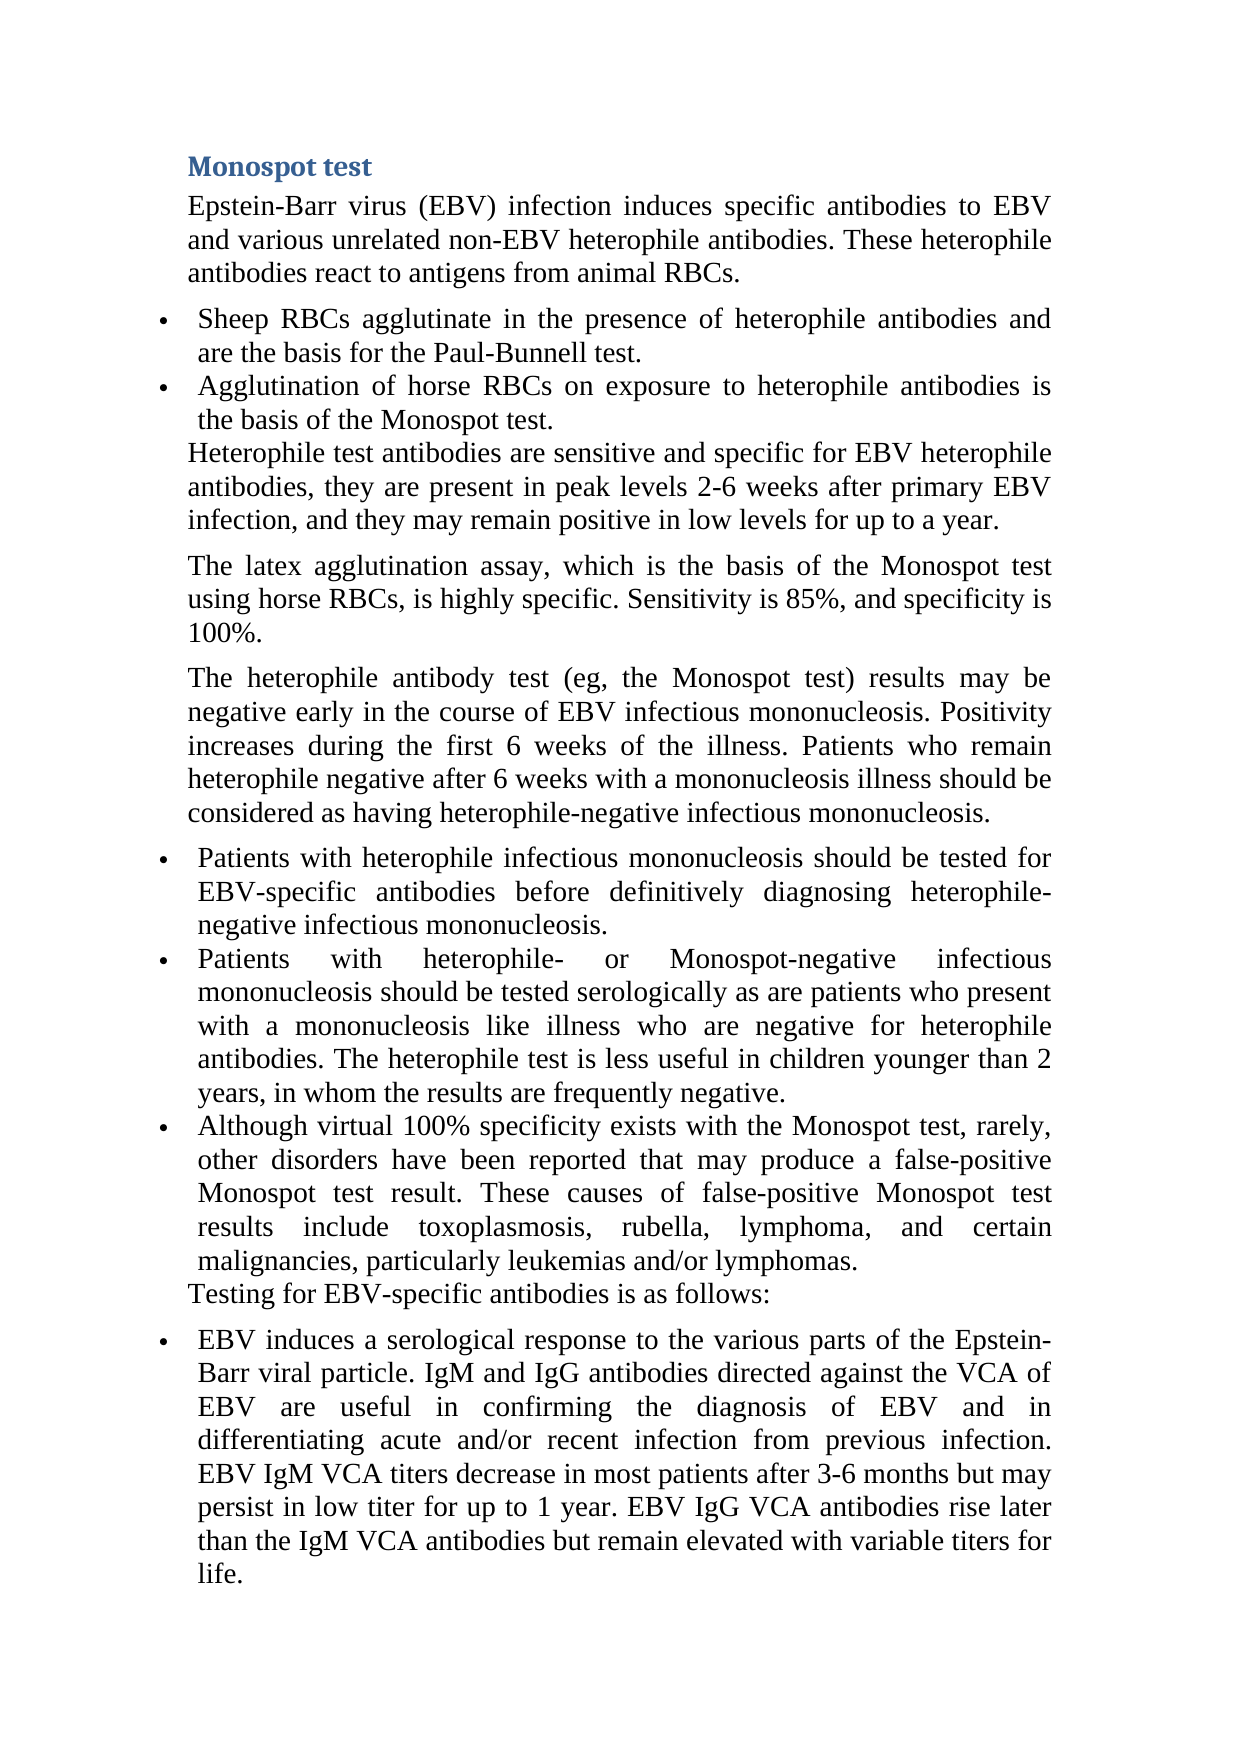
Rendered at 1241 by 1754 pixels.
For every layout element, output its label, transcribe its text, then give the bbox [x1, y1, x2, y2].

list Patients with heterophile- or Monospot-negative infectious mononucleosis should be tested serologically as are patients who present with a mononucleosis like illness who are negative for heterophile antibodies. The heterophile test is less useful in children younger than 2 years, in whom the results are frequently negative. [160, 941, 1053, 1108]
text Heterophile test antibodies are sensitive and specific for EBV heterophile antibodies, they are present in peak levels 2-6 weeks after primary EBV infection, and they may remain positive in low levels for up to a year. [187, 435, 1053, 536]
list Although virtual 100% specificity exists with the Monospot test, rarely, other disorders have been reported that may produce a false-positive Monospot test result. These causes of false-positive Monospot test results include toxoplasmosis, rubella, lymphoma, and certain malignancies, particularly leukemias and/or lymphomas. [160, 1108, 1053, 1276]
list Agglutination of horse RBCs on exposure to heterophile antibodies is the basis of the Monospot test. [160, 368, 1053, 435]
list EBV induces a serological response to the various parts of the Epstein-Barr viral particle. IgM and IgG antibodies directed against the VCA of EBV are useful in confirming the diagnosis of EBV and in differentiating acute and/or recent infection from previous infection. EBV IgM VCA titers decrease in most patients after 3-6 months but may persist in low titer for up to 1 year. EBV IgG VCA antibodies rise later than the IgM VCA antibodies but remain elevated with variable titers for life. [160, 1322, 1053, 1590]
list Sheep RBCs agglutinate in the presence of heterophile antibodies and are the basis for the Paul-Bunnell test. [160, 301, 1053, 368]
list Patients with heterophile infectious mononucleosis should be tested for EBV-specific antibodies before definitively diagnosing heterophile-negative infectious mononucleosis. [160, 840, 1053, 941]
text Epstein-Barr virus (EBV) infection induces specific antibodies to EBV and various unrelated non-EBV heterophile antibodies. These heterophile antibodies react to antigens from animal RBCs. [187, 188, 1053, 289]
subtitle Monospot test [187, 150, 1053, 183]
text The heterophile antibody test (eg, the Monospot test) results may be negative early in the course of EBV infectious mononucleosis. Positivity increases during the first 6 weeks of the illness. Patients who remain heterophile negative after 6 weeks with a mononucleosis illness should be considered as having heterophile-negative infectious mononucleosis. [187, 661, 1053, 828]
text Testing for EBV-specific antibodies is as follows: [187, 1276, 1053, 1310]
text The latex agglutination assay, which is the basis of the Monospot test using horse RBCs, is highly specific. Sensitivity is 85%, and specificity is 100%. [187, 548, 1053, 648]
